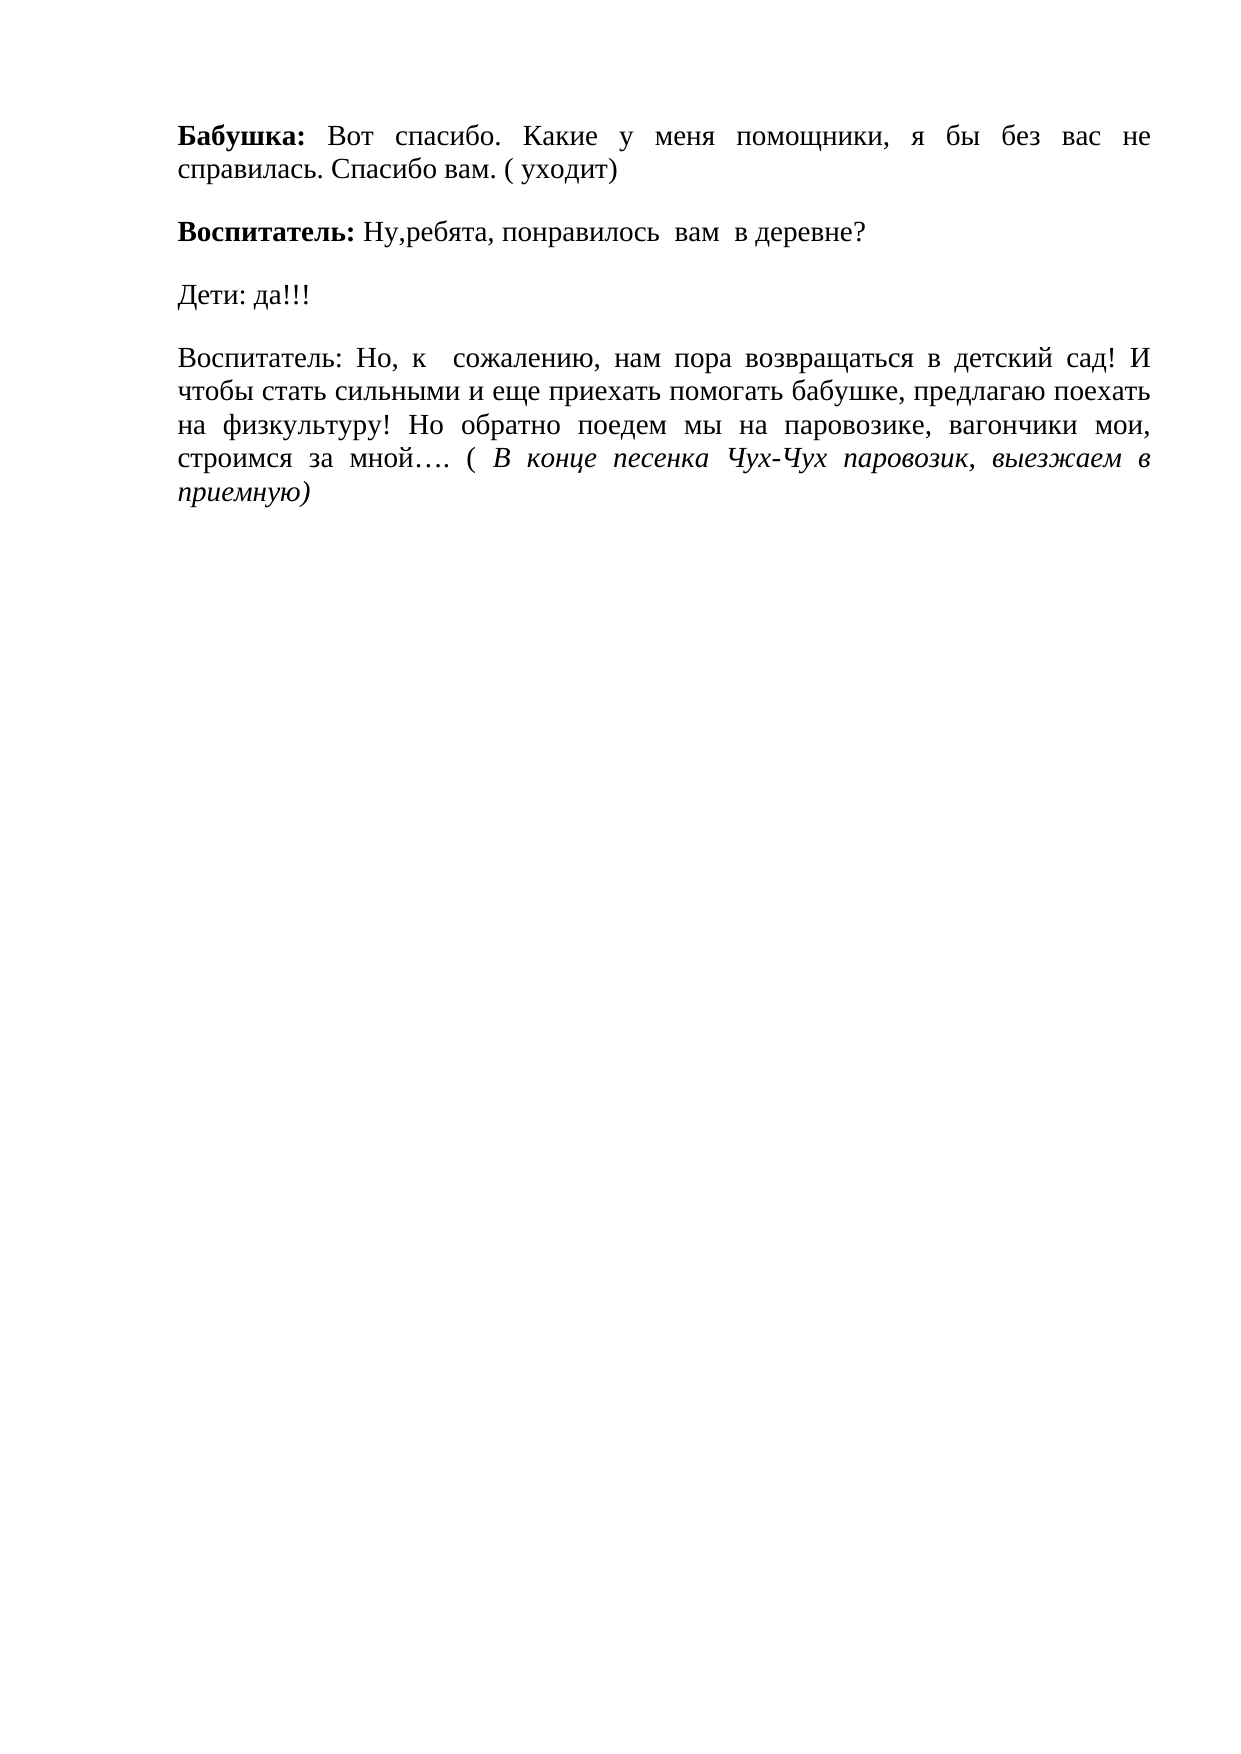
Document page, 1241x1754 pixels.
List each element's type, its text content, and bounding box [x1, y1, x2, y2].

text Воспитатель: Но, к сожалению, нам пора возвращаться в детский сад! И чтобы стать сильными и еще приехать помогать бабушке, предлагаю поехать на физкультуру! Но обратно поедем мы на паровозике, вагончики мои, строимся за мной…. ( В конце песенка Чух-Чух паровозик, выезжаем в приемную) [177, 340, 1152, 507]
text Бабушка: Вот спасибо. Какие у меня помощники, я бы без вас не справилась. Спасибо вам. ( уходит) [177, 118, 1152, 185]
text Воспитатель: Ну,ребята, понравилось вам в деревне? [177, 214, 1152, 248]
text Дети: да!!! [177, 277, 1152, 311]
